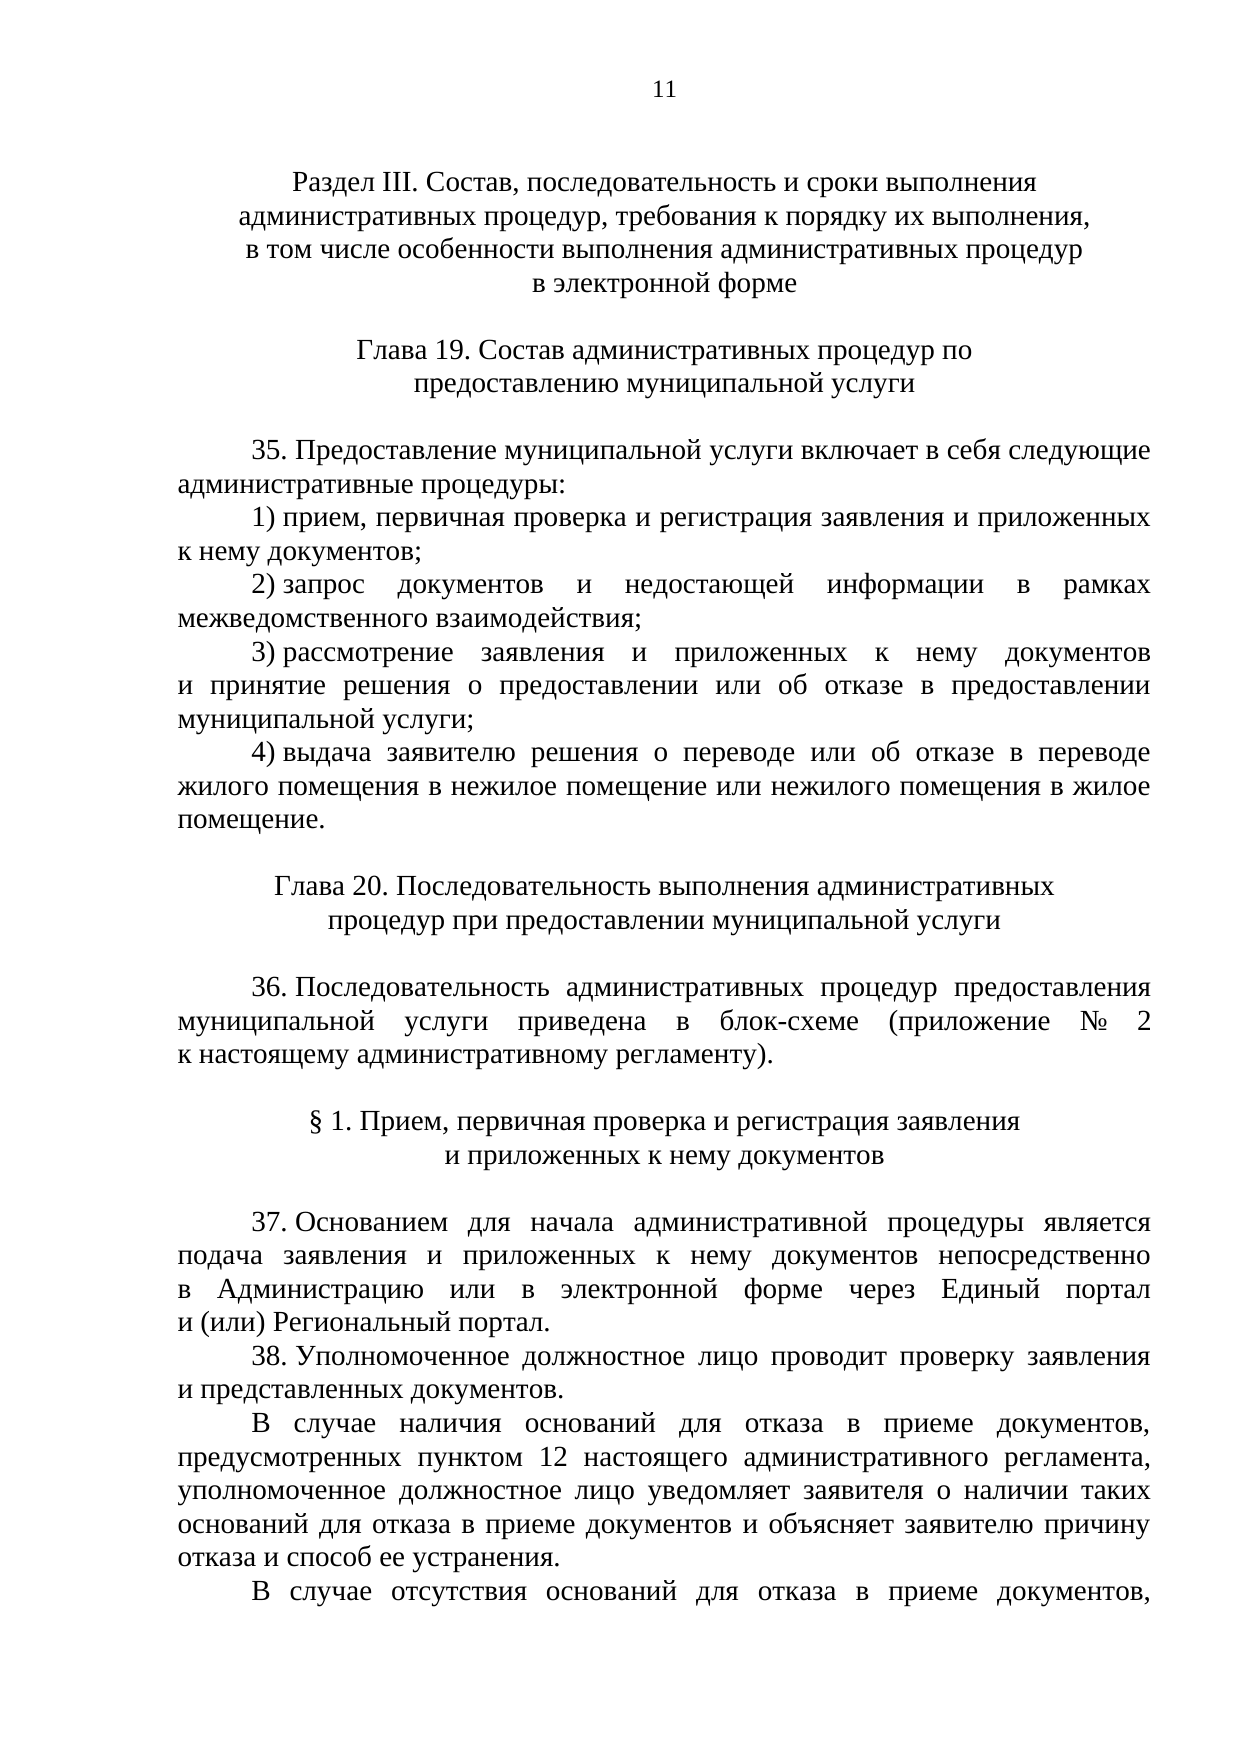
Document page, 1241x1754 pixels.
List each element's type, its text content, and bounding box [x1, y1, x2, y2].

list Предоставление муниципальной услуги включает в себя следующие административные процедуры: [177, 432, 1152, 499]
list выдача заявителю решения о переводе или об отказе в переводе жилого помещения в нежилое помещение или нежилого помещения в жилое помещение. [177, 734, 1152, 835]
title Глава 20. Последовательность выполнения административных [177, 868, 1152, 902]
title Раздел III. Состав, последовательность и сроки выполнения административных процедур, требования к порядку их выполнения, [177, 164, 1152, 231]
title и приложенных к нему документов [177, 1137, 1152, 1170]
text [177, 1573, 1152, 1606]
list Основанием для начала административной процедуры является подача заявления и приложенных к нему документов непосредственно в Администрацию или в электронной форме через Единый портал и (или) Региональный портал. [177, 1204, 1152, 1338]
list Последовательность административных процедур предоставления муниципальной услуги приведена в блок-схеме (приложение № 2 к настоящему административному регламенту). [177, 969, 1152, 1070]
title предоставлению муниципальной услуги [177, 365, 1152, 399]
list рассмотрение заявления и приложенных к нему документов и принятие решения о предоставлении или об отказе в предоставлении муниципальной услуги; [177, 634, 1152, 734]
title в том числе особенности выполнения административных процедур [177, 231, 1152, 265]
title процедур при предоставлении муниципальной услуги [177, 902, 1152, 936]
title Глава 19. Состав административных процедур по [177, 332, 1152, 365]
title § 1. Прием, первичная проверка и регистрация заявления [177, 1103, 1152, 1137]
list прием, первичная проверка и регистрация заявления и приложенных к нему документов; [177, 499, 1152, 567]
list запрос документов и недостающей информации в рамках межведомственного взаимодействия; [177, 567, 1152, 634]
text В случае наличия оснований для отказа в приеме документов, предусмотренных пунктом 12 настоящего административного регламента, уполномоченное должностное лицо уведомляет заявителя о наличии таких оснований для отказа в приеме документов и объясняет заявителю причину отказа и способ ее устранения. [177, 1405, 1152, 1573]
title в электронной форме [177, 265, 1152, 298]
list Уполномоченное должностное лицо проводит проверку заявления и представленных документов. [177, 1338, 1152, 1405]
